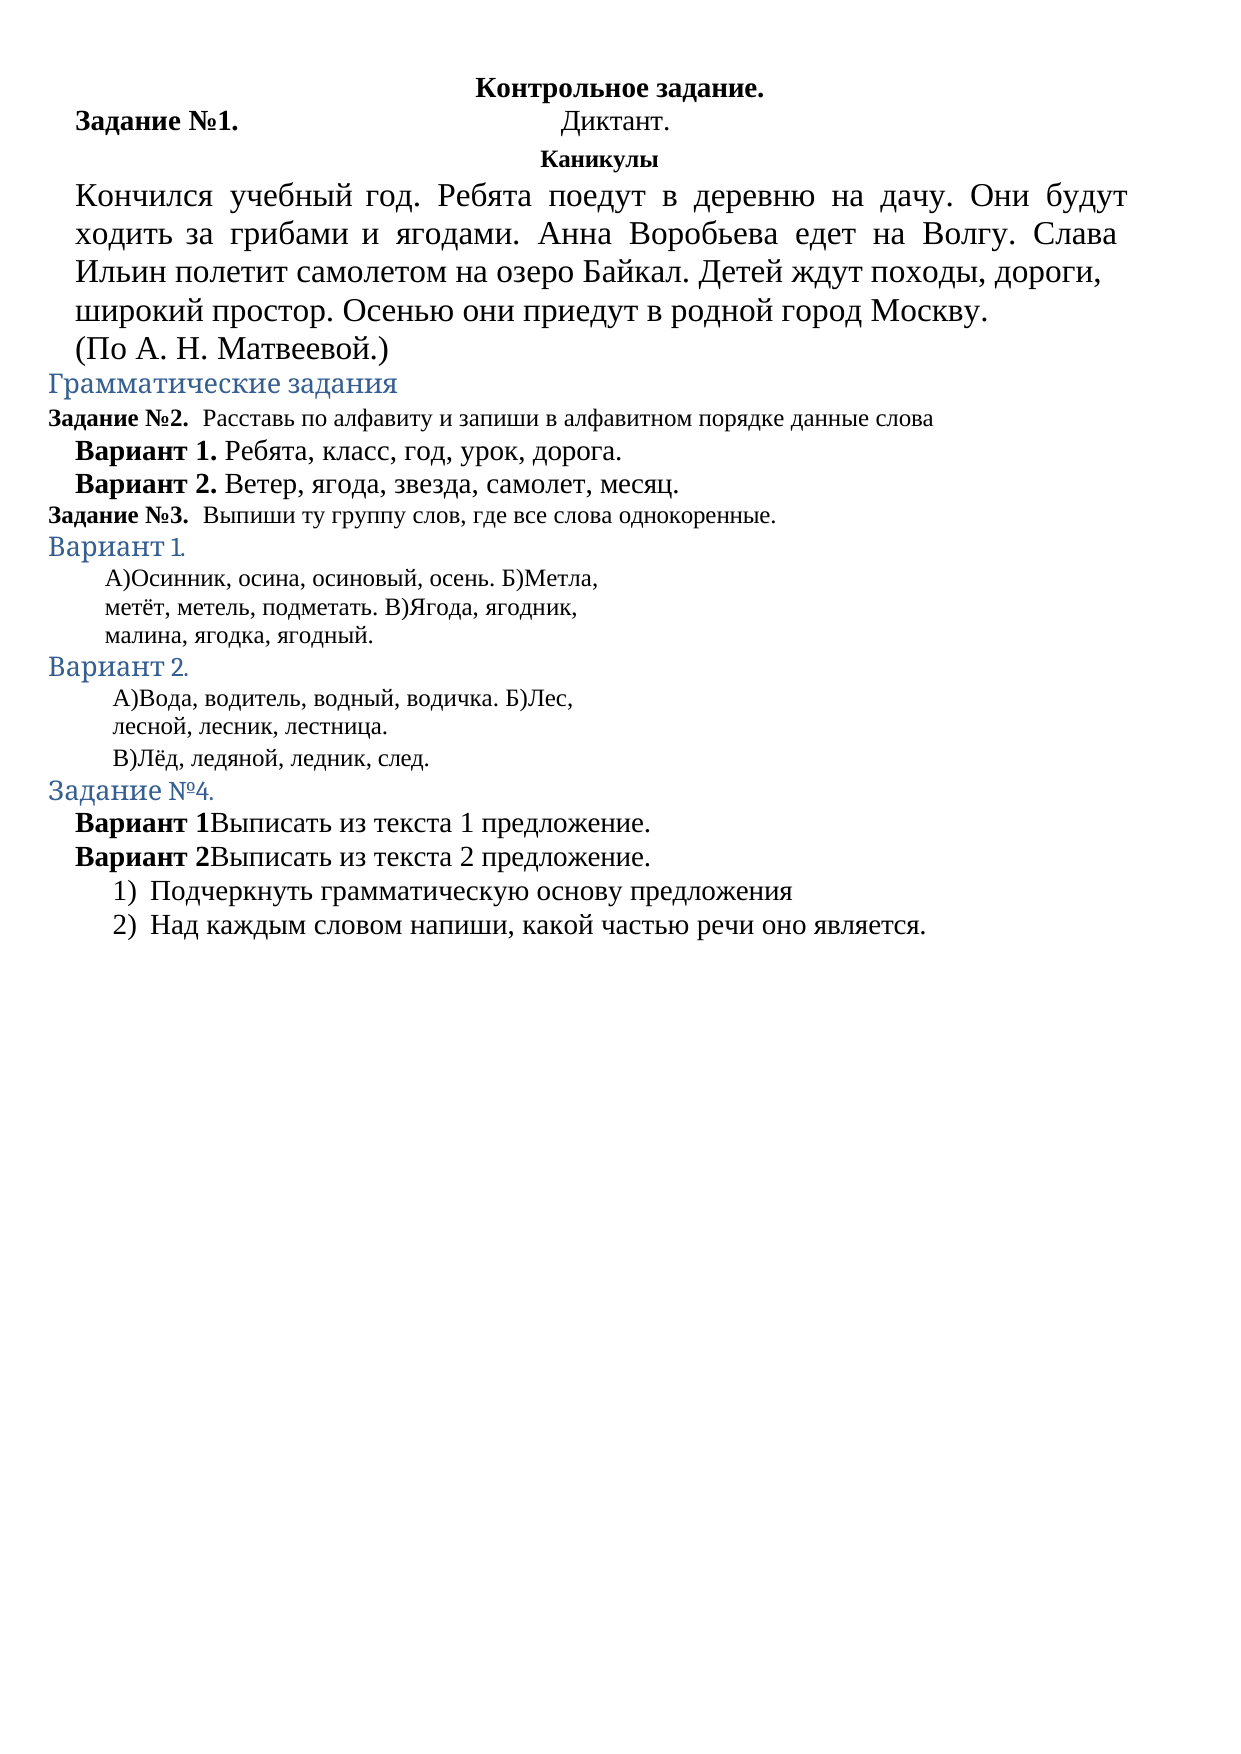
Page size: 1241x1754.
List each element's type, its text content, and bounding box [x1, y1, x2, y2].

list Над каждым словом напиши, какой частью речи оно является. [112, 907, 1223, 940]
text Задание №1. Диктант. [75, 104, 1223, 137]
text Кончился учебный год. Ребята поедут в деревню на дачу. Они будут ходить за грибами и ягодами. Анна Воробьева едет на Волгу. Слава Ильин полетит самолетом на озеро Байкал. Детей ждут походы, дороги, широкий простор. Осенью они приедут в родной город Москву. [75, 175, 1160, 328]
text А)Вода, водитель, водный, водичка. Б)Лес, лесной, лесник, лестница. [112, 683, 602, 740]
text Задание №3. Выпиши ту группу слов, где все слова однокоренные. [48, 500, 1223, 529]
text (По А. Н. Матвеевой.) [75, 328, 1223, 366]
text В)Лёд, ледяной, ледник, след. [112, 740, 1223, 773]
text Вариант 1Выписать из текста 1 предложение. [75, 807, 1223, 839]
subtitle Каникулы [540, 137, 1223, 175]
text Задание №2. Расставь по алфавиту и запиши в алфавитном порядке данные слова [48, 400, 1223, 433]
text Вариант 2. Ветер, ягода, звезда, самолет, месяц. [75, 467, 1223, 500]
subtitle Вариант 1. [48, 530, 1223, 563]
text А)Осинник, осина, осиновый, осень. Б)Метла, метёт, метель, подметать. В)Ягода, ягодник, малина, ягодка, ягодный. [104, 563, 652, 649]
text Вариант 2Выписать из текста 2 предложение. [75, 840, 1223, 873]
subtitle Грамматические задания [48, 367, 1223, 400]
text Вариант 1. Ребята, класс, год, урок, дорога. [75, 433, 1223, 467]
list Подчеркнуть грамматическую основу предложения [112, 873, 1223, 907]
text Контрольное задание. [475, 71, 1223, 104]
subtitle Задание №4. [48, 773, 1223, 807]
subtitle Вариант 2. [48, 649, 1223, 683]
